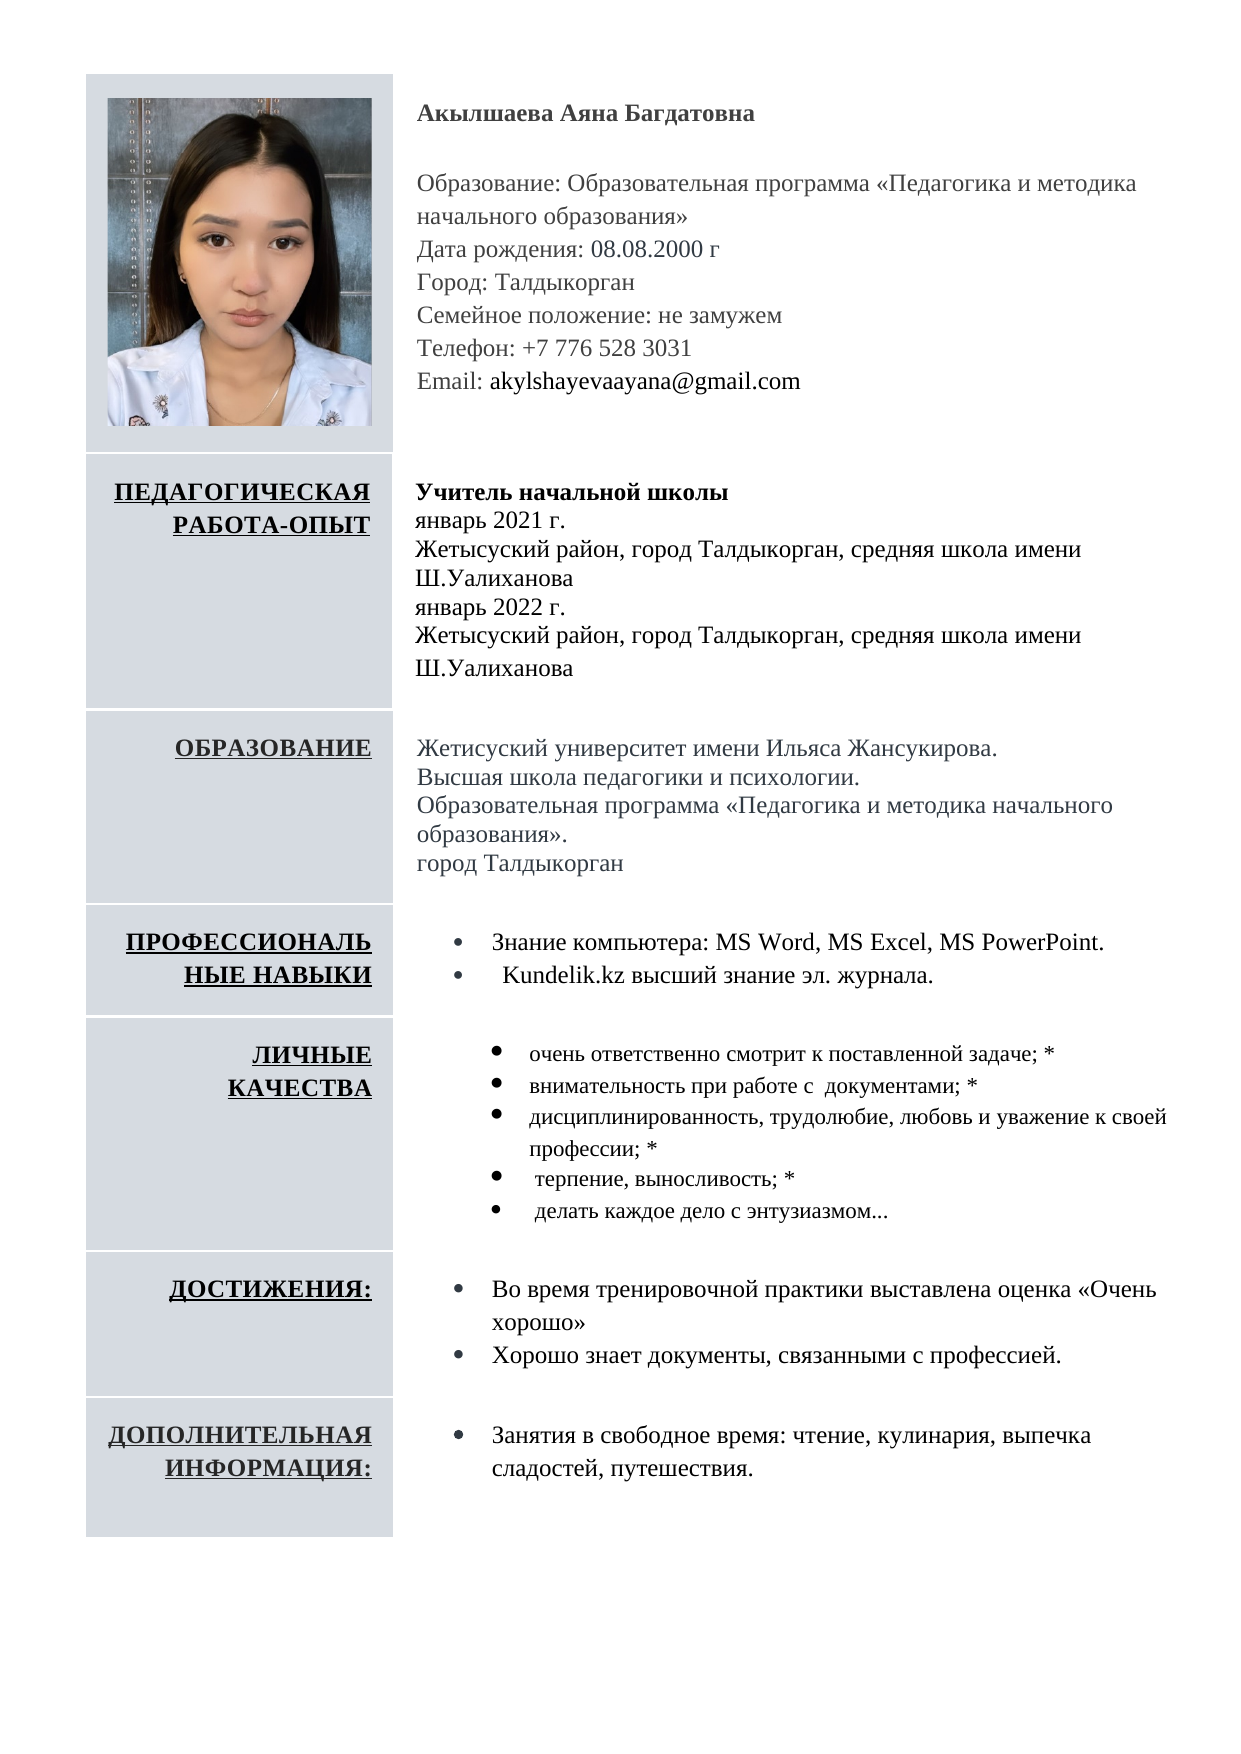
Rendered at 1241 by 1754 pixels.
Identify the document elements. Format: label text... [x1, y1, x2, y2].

table_cell ПРОФЕССИОНАЛЬНЫЕ НАВЫКИ [86, 905, 393, 1015]
table_header Акылшаева Аяна Багдатовна Образование: Образовательная программа «Педагогика и методика начального образования» Дата рождения: 08.08.2000 г Город: Талдыкорган Семейное положение: не замужем Телефон: +7 776 528 3031 Email: akylshayevaayana@gmail.com [395, 76, 1191, 452]
table_cell ПЕДАГОГИЧЕСКАЯ РАБОТА-ОПЫТ [86, 454, 392, 708]
table_cell Занятия в свободное время: чтение, кулинария, выпечка сладостей, путешествия. [395, 1398, 1191, 1537]
picture [107, 98, 372, 426]
table_cell ДОСТИЖЕНИЯ: [86, 1252, 393, 1396]
table_cell Учитель начальной школы январь 2021 г. Жетысуский район, город Талдыкорган, средняя школа имени Ш.Уалиханова январь 2022 г. Жетысуский район, город Талдыкорган, средняя школа имени Ш.Уалиханова [394, 454, 1191, 708]
table_cell ЛИЧНЫЕ КАЧЕСТВА [86, 1018, 393, 1250]
table_cell ОБРАЗОВАНИЕ [86, 711, 393, 903]
table_cell ДОПОЛНИТЕЛЬНАЯ ИНФОРМАЦИЯ: [86, 1398, 393, 1537]
table_header [86, 74, 393, 452]
table_cell Во время тренировочной практики выставлена ​​оценка «Очень хорошо» Хорошо знает документы, связанными с профессией. [395, 1252, 1191, 1396]
table_cell очень ответственно смотрит к поставленной задаче; * внимательность при работе с документами; * дисциплинированность, трудолюбие, любовь и уважение к своей профессии; * терпение, выносливость; * делать каждое дело с энтузиазмом... [395, 1018, 1191, 1250]
table_cell Знание компьютера: MS Word, MS Excel, MS PowerPoint. Kundelik.kz высший знание эл. журнала. [395, 905, 1191, 1015]
table_cell Жетисуский университет имени Ильяса Жансукирова. Высшая школа педагогики и психологии. Образовательная программа «Педагогика и методика начального образования». город Талдыкорган [395, 711, 1191, 903]
